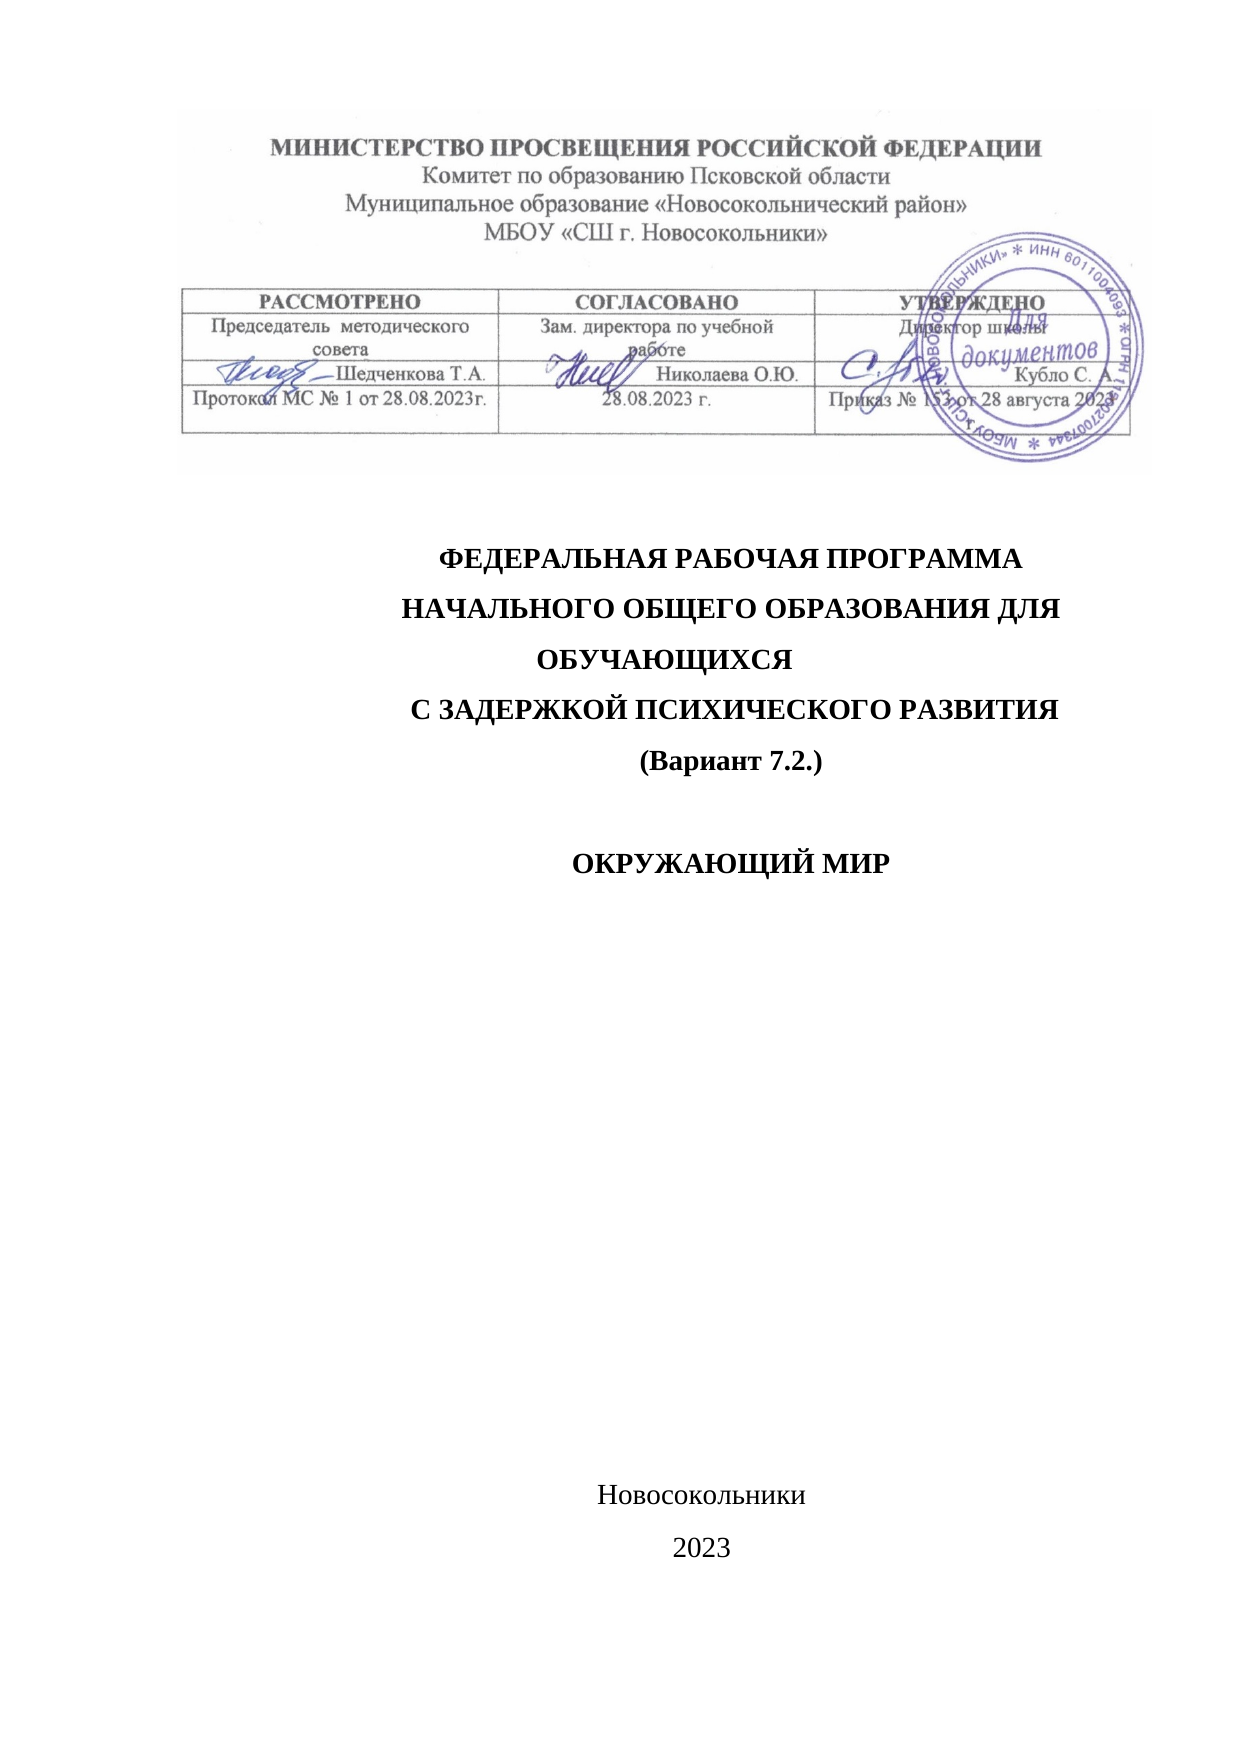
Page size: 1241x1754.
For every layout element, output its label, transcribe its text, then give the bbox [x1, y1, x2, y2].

text ОКРУЖАЮЩИЙ МИР [177, 846, 1152, 879]
text ФЕДЕРАЛЬНАЯ РАБОЧАЯ ПРОГРАММА [177, 541, 1152, 575]
text Новосокольники [177, 1477, 1152, 1511]
text НАЧАЛЬНОГО ОБЩЕГО ОБРАЗОВАНИЯ ДЛЯ ОБУЧАЮЩИХСЯ [177, 592, 1152, 676]
picture [177, 109, 1152, 475]
text 2023 [177, 1530, 1152, 1563]
text С ЗАДЕРЖКОЙ ПСИХИЧЕСКОГО РАЗВИТИЯ [177, 692, 1152, 726]
text (Вариант 7.2.) [177, 743, 1152, 776]
